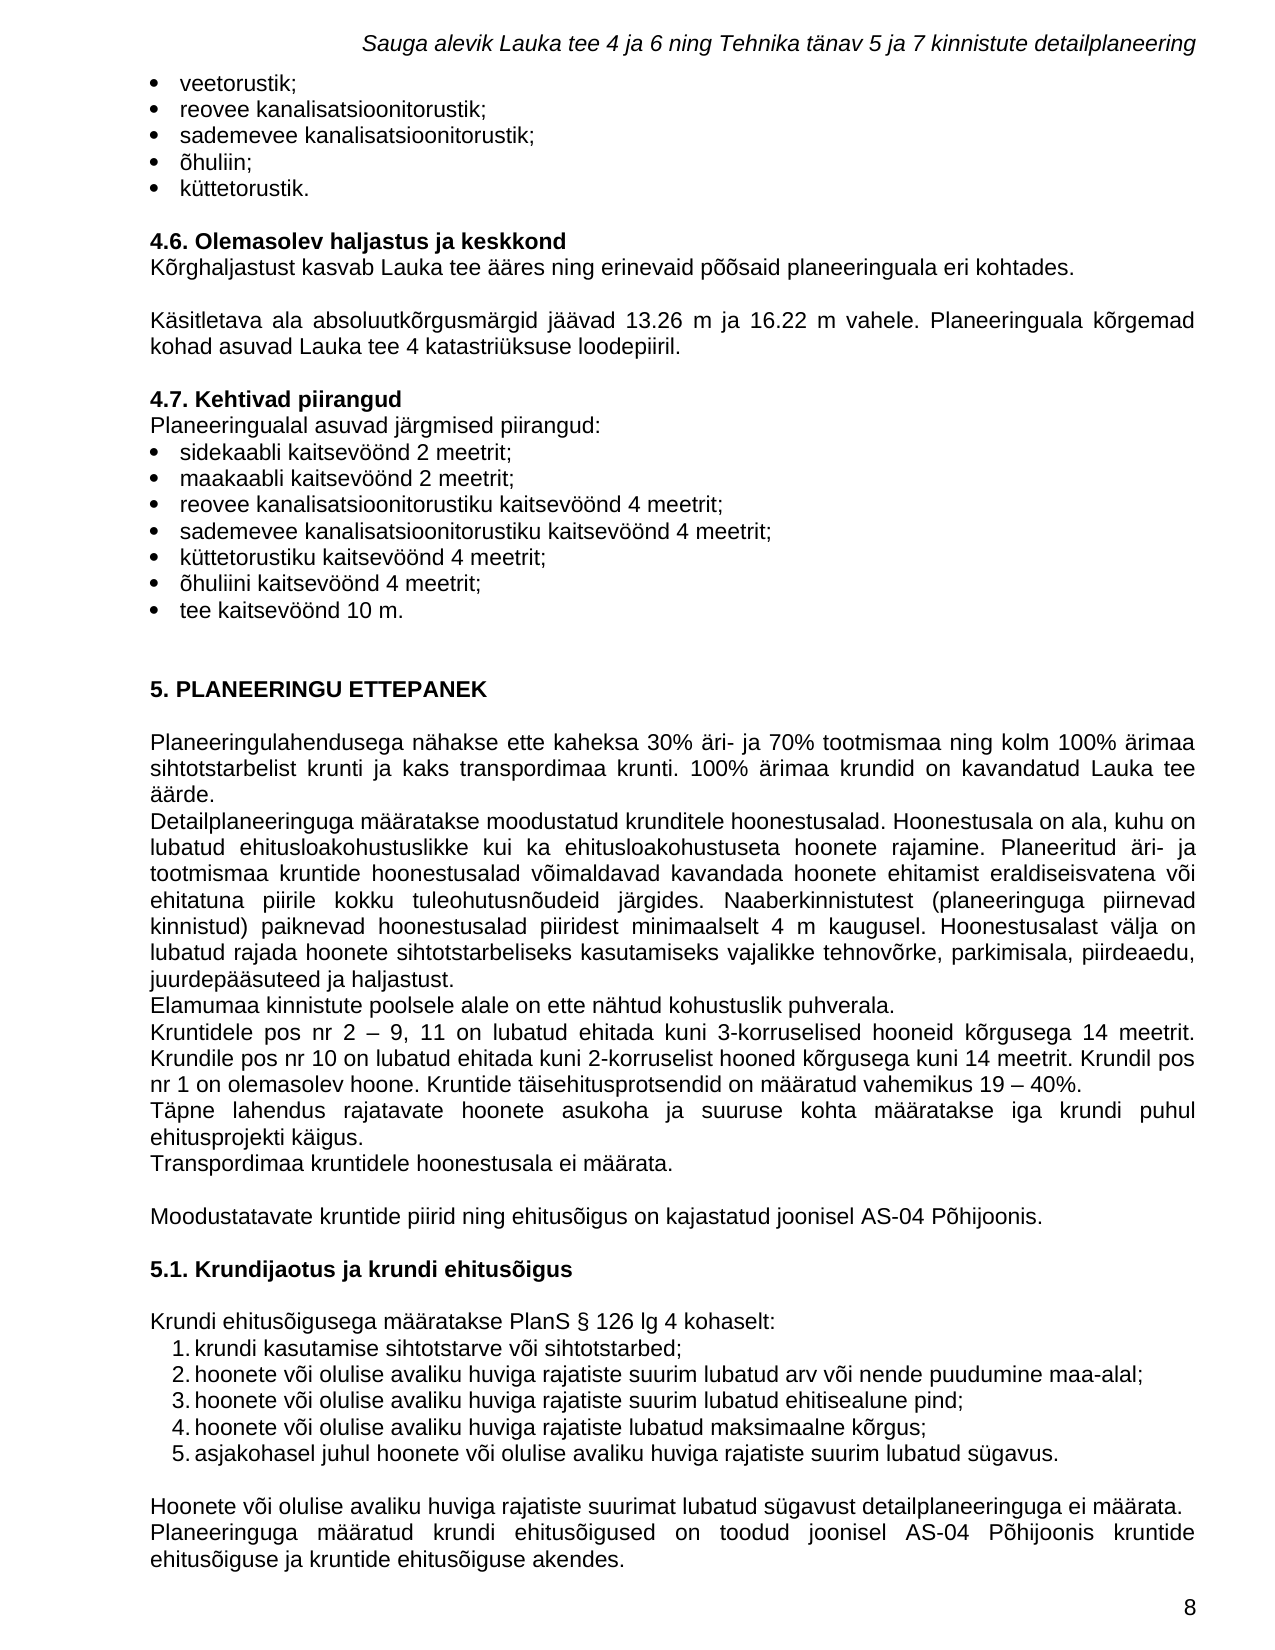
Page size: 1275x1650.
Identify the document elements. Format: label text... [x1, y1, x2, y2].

list asjakohasel juhul hoonete või olulise avaliku huviga rajatiste suurim lubatud sügavus. [172, 1440, 1196, 1466]
text Kõrghaljastust kasvab Lauka tee ääres ning erinevaid põõsaid planeeringuala eri kohtades. [150, 254, 1196, 281]
list sademevee kanalisatsioonitorustik; [150, 122, 1196, 149]
list küttetorustiku kaitsevöönd 4 meetrit; [150, 544, 1196, 570]
list sidekaabli kaitsevöönd 2 meetrit; [150, 439, 1196, 465]
text Elamumaa kinnistute poolsele alale on ette nähtud kohustuslik puhverala. [150, 992, 1196, 1018]
list sademevee kanalisatsioonitorustiku kaitsevöönd 4 meetrit; [150, 518, 1196, 544]
list tee kaitsevöönd 10 m. [150, 597, 1196, 623]
text Planeeringualal asuvad järgmised piirangud: [150, 412, 1196, 439]
list õhuliini kaitsevöönd 4 meetrit; [150, 570, 1196, 597]
list reovee kanalisatsioonitorustiku kaitsevöönd 4 meetrit; [150, 491, 1196, 518]
subtitle Kehtivad piirangud [150, 386, 1196, 412]
list küttetorustik. [150, 175, 1196, 201]
text Täpne lahendus rajatavate hoonete asukoha ja suuruse kohta määratakse iga krundi puhul ehitusprojekti käigus. [150, 1097, 1196, 1150]
list hoonete või olulise avaliku huviga rajatiste lubatud maksimaalne kõrgus; [172, 1414, 1196, 1440]
list õhuliin; [150, 149, 1196, 175]
text Detailplaneeringuga määratakse moodustatud krunditele hoonestusalad. Hoonestusala on ala, kuhu on lubatud ehitusloakohustuslikke kui ka ehitusloakohustuseta hoonete rajamine. Planeeritud äri- ja tootmismaa kruntide hoonestusalad võimaldavad kavandada hoonete ehitamist eraldiseisvatena või ehitatuna piirile kokku tuleohutusnõudeid järgides. Naaberkinnistutest (planeeringuga piirnevad kinnistud) paiknevad hoonestusalad piiridest minimaalselt 4 m kaugusel. Hoonestusalast välja on lubatud rajada hoonete sihtotstarbeliseks kasutamiseks vajalikke tehnovõrke, parkimisala, piirdeaedu, juurdepääsuteed ja haljastust. [150, 808, 1196, 992]
list krundi kasutamise sihtotstarve või sihtotstarbed; [172, 1335, 1196, 1361]
text Kruntidele pos nr 2 – 9, 11 on lubatud ehitada kuni 3-korruselised hooneid kõrgusega 14 meetrit. Krundile pos nr 10 on lubatud ehitada kuni 2-korruselist hooned kõrgusega kuni 14 meetrit. Krundil pos nr 1 on olemasolev hoone. Kruntide täisehitusprotsendid on määratud vahemikus 19 – 40%. [150, 1018, 1196, 1097]
subtitle Olemasolev haljastus ja keskkond [150, 228, 1196, 254]
text Planeeringuga määratud krundi ehitusõigused on toodud joonisel AS-04 Põhijoonis kruntide ehitusõiguse ja kruntide ehitusõiguse akendes. [150, 1519, 1196, 1572]
text Hoonete või olulise avaliku huviga rajatiste suurimat lubatud sügavust detailplaneeringuga ei määrata. [150, 1493, 1196, 1519]
list veetorustik; [150, 70, 1196, 96]
list reovee kanalisatsioonitorustik; [150, 96, 1196, 122]
text Moodustatavate kruntide piirid ning ehitusõigus on kajastatud joonisel AS-04 Põhijoonis. [150, 1203, 1196, 1229]
list hoonete või olulise avaliku huviga rajatiste suurim lubatud arv või nende puudumine maa-alal; [172, 1361, 1196, 1387]
list hoonete või olulise avaliku huviga rajatiste suurim lubatud ehitisealune pind; [172, 1387, 1196, 1414]
text Transpordimaa kruntidele hoonestusala ei määrata. [150, 1150, 1196, 1177]
text Käsitletava ala absoluutkõrgusmärgid jäävad 13.26 m ja 16.22 m vahele. Planeeringuala kõrgemad kohad asuvad Lauka tee 4 katastriüksuse loodepiiril. [150, 307, 1196, 359]
subtitle Krundijaotus ja krundi ehitusõigus [150, 1256, 1196, 1282]
text Krundi ehitusõigusega määratakse PlanS § 126 lg 4 kohaselt: [150, 1308, 1196, 1335]
list maakaabli kaitsevöönd 2 meetrit; [150, 465, 1196, 491]
text Planeeringulahendusega nähakse ette kaheksa 30% äri- ja 70% tootmismaa ning kolm 100% ärimaa sihtotstarbelist krunti ja kaks transpordimaa krunti. 100% ärimaa krundid on kavandatud Lauka tee äärde. [150, 728, 1196, 808]
subtitle PLANEERINGU ETTEPANEK [150, 676, 1196, 702]
